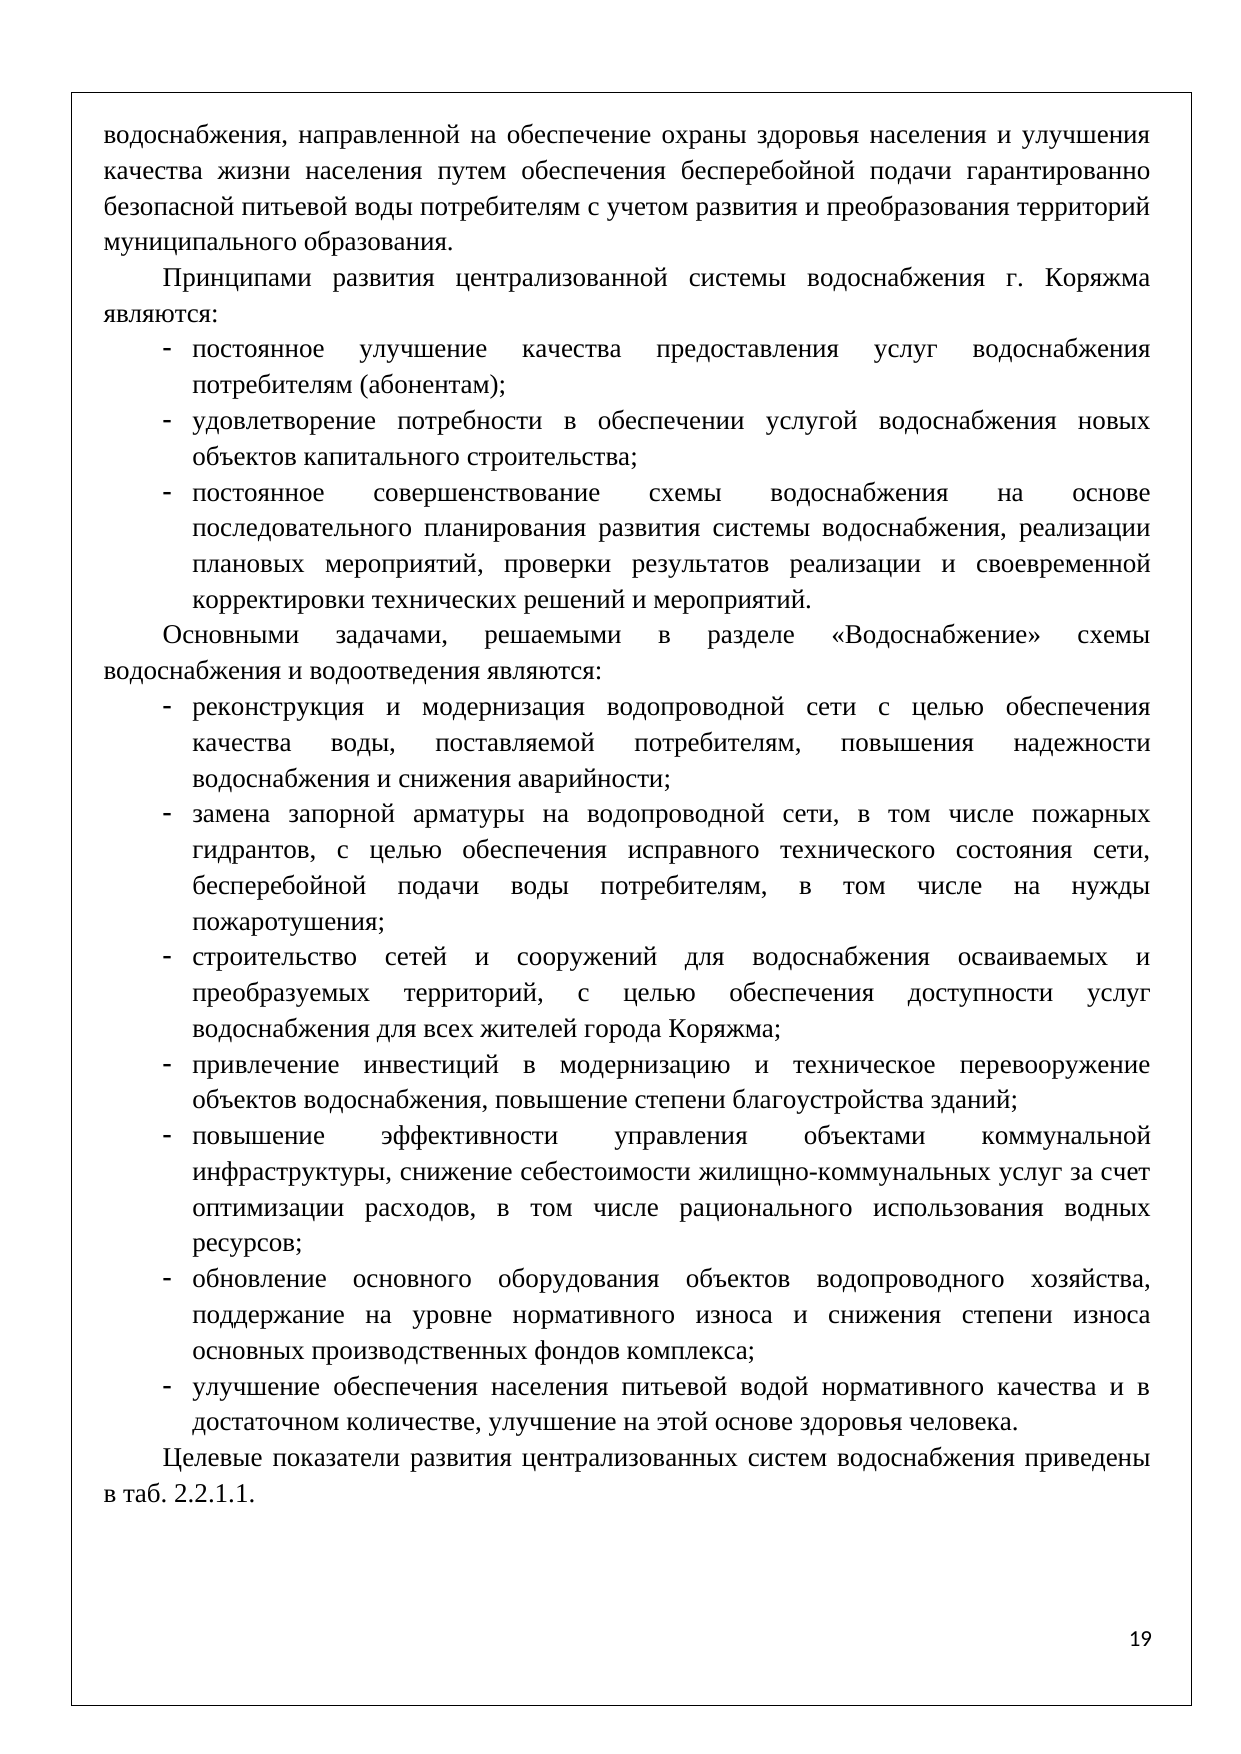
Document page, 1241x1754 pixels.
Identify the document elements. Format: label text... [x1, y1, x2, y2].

list обновление основного оборудования объектов водопроводного хозяйства, поддержание на уровне нормативного износа и снижения степени износа основных производственных фондов комплекса; [162, 1262, 1152, 1365]
list удовлетворение потребности в обеспечении услугой водоснабжения новых объектов капитального строительства; [162, 404, 1152, 471]
list замена запорной арматуры на водопроводной сети, в том числе пожарных гидрантов, с целью обеспечения исправного технического состояния сети, бесперебойной подачи воды потребителям, в том числе на нужды пожаротушения; [162, 797, 1152, 936]
list постоянное улучшение качества предоставления услуг водоснабжения потребителям (абонентам); [162, 332, 1152, 399]
list реконструкция и модернизация водопроводной сети с целью обеспечения качества воды, поставляемой потребителям, повышения надежности водоснабжения и снижения аварийности; [162, 690, 1152, 793]
list строительство сетей и сооружений для водоснабжения осваиваемых и преобразуемых территорий, с целью обеспечения доступности услуг водоснабжения для всех жителей города Коряжма; [162, 940, 1152, 1043]
list повышение эффективности управления объектами коммунальной инфраструктуры, снижение себестоимости жилищно-коммунальных услуг за счет оптимизации расходов, в том числе рационального использования водных ресурсов; [162, 1119, 1152, 1258]
list улучшение обеспечения населения питьевой водой нормативного качества и в достаточном количестве, улучшение на этой основе здоровья человека. [162, 1369, 1152, 1437]
list привлечение инвестиций в модернизацию и техническое перевооружение объектов водоснабжения, повышение степени благоустройства зданий; [162, 1048, 1152, 1115]
text Принципами развития централизованной системы водоснабжения г. Коряжма являются: [103, 261, 1152, 328]
text Основными задачами, решаемыми в разделе «Водоснабжение» схемы водоснабжения и водоотведения являются: [103, 619, 1152, 686]
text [103, 118, 1152, 256]
text Целевые показатели развития централизованных систем водоснабжения приведены в таб. 2.2.1.1. [103, 1441, 1152, 1508]
list постоянное совершенствование схемы водоснабжения на основе последовательного планирования развития системы водоснабжения, реализации плановых мероприятий, проверки результатов реализации и своевременной корректировки технических решений и мероприятий. [162, 476, 1152, 614]
